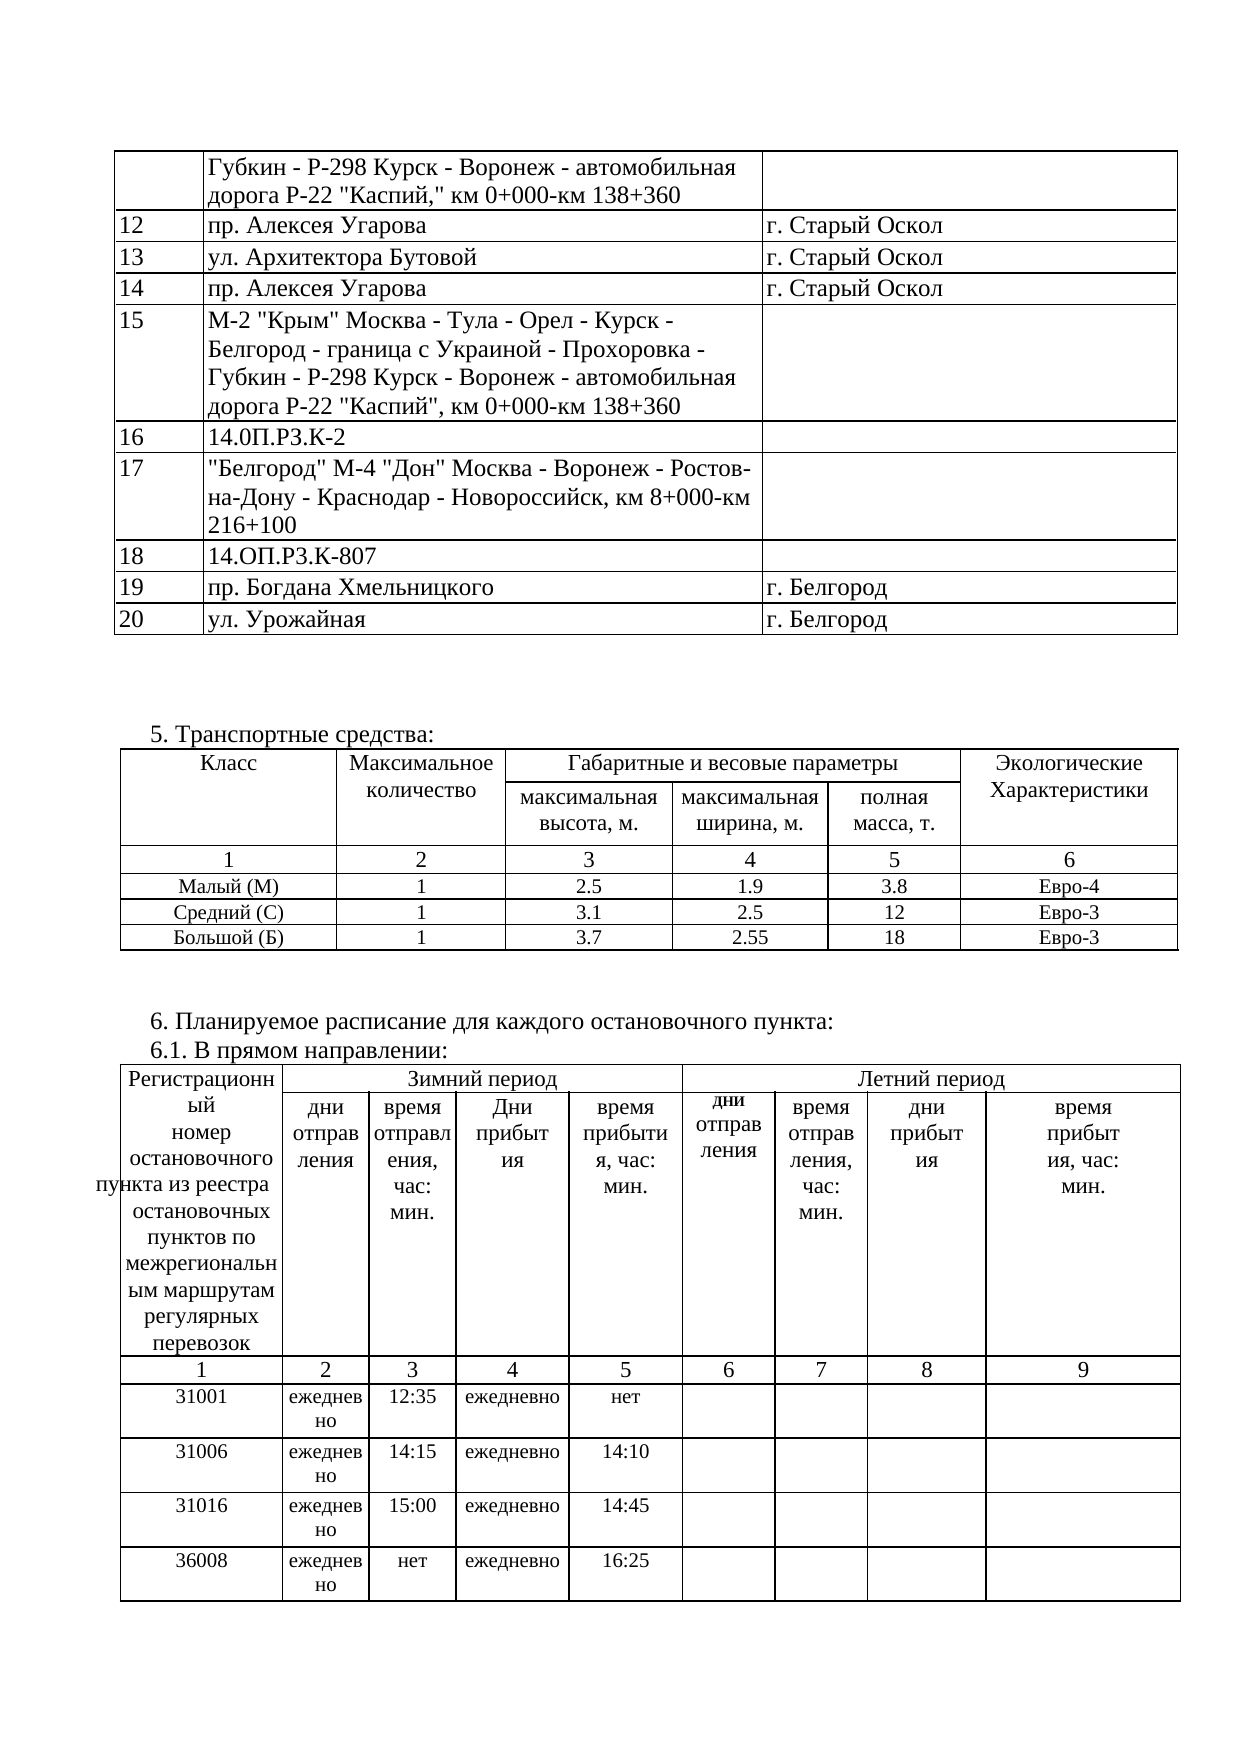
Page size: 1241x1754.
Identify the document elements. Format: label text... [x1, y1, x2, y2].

table_cell 2.55 [673, 925, 827, 949]
text 5. Транспортные средства: [150, 719, 1090, 748]
table_cell Средний (С) [121, 900, 336, 924]
table_cell время прибыт ия, час: мин. [987, 1093, 1180, 1355]
table_cell [683, 1493, 774, 1546]
table_cell 36008 [121, 1548, 282, 1600]
table_cell 14:45 [570, 1493, 682, 1546]
table_cell Евро-3 [961, 900, 1177, 924]
table_cell Дни прибыт ия [457, 1093, 568, 1355]
table_cell г. Старый Оскол [763, 241, 1177, 272]
table_cell дни прибыт ия [868, 1093, 985, 1355]
table_cell г. Старый Оскол [763, 272, 1177, 303]
table_cell 16 [115, 421, 203, 451]
table_cell [683, 1385, 774, 1437]
table_cell время отправл ения, час: мин. [370, 1093, 455, 1355]
table_cell [868, 1493, 985, 1546]
table_cell 14:15 [370, 1439, 455, 1492]
table_cell 11 [115, 152, 203, 209]
table_cell 18 [115, 540, 203, 571]
table_cell 14.ОП.Р3.К-807 [204, 541, 762, 571]
table_cell [763, 420, 1177, 451]
table_cell дни отправ ления [283, 1093, 368, 1355]
table_cell ДНИ отправ ления [683, 1093, 774, 1355]
table_cell 2.5 [506, 874, 672, 898]
table_cell ежедневно [283, 1548, 368, 1600]
table_cell [763, 152, 1177, 209]
table_header Габаритные и весовые параметры [506, 750, 960, 781]
table_cell [683, 1548, 774, 1600]
table_cell 6 [961, 846, 1177, 872]
table_cell 19 [115, 572, 203, 602]
table_cell нет [570, 1385, 682, 1437]
table_cell Малый (М) [121, 874, 336, 898]
table_cell 15:00 [370, 1493, 455, 1546]
table_cell 16:25 [570, 1548, 682, 1600]
table_cell ежедневно [283, 1439, 368, 1492]
table_cell 1 [337, 900, 505, 924]
table_cell [776, 1548, 867, 1600]
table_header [121, 1065, 282, 1355]
table_cell [776, 1385, 867, 1437]
table_cell 8 [868, 1357, 985, 1383]
table_cell ежедневно [457, 1493, 568, 1546]
table_cell 12:35 [370, 1385, 455, 1437]
table_cell [763, 451, 1177, 539]
table_cell пр. Алексея Угарова [204, 211, 762, 241]
table_cell максимальная ширина, м. [673, 783, 827, 844]
table_cell время прибыти я, час: мин. [570, 1093, 682, 1355]
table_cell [204, 152, 762, 209]
table_header Летний период [683, 1065, 1180, 1091]
table_cell г. Белгород [763, 571, 1177, 602]
table_cell 3 [506, 846, 672, 872]
table_cell [987, 1493, 1180, 1546]
table_cell ул. Архитектора Бутовой [204, 242, 762, 272]
text 6. Планируемое расписание для каждого остановочного пункта: [150, 1006, 1090, 1035]
table_cell 1 [121, 846, 336, 872]
table_cell [987, 1439, 1180, 1492]
table_cell 3.1 [506, 900, 672, 924]
table_cell 4 [673, 846, 827, 872]
table_cell 1 [337, 925, 505, 949]
table_cell М-2 "Крым" Москва - Тула - Орел - Курск - Белгород - граница с Украиной - Прохоровка - Губкин - Р-298 Курск - Воронеж - автомобильная дорога Р-22 "Каспий", км 0+000-км 138+360 [204, 305, 762, 420]
table_cell 3 [370, 1357, 455, 1383]
table_cell Большой (Б) [121, 925, 336, 949]
table_cell ежедневно [283, 1493, 368, 1546]
table_cell 6 [683, 1357, 774, 1383]
table_cell 14.0П.РЗ.К-2 [204, 422, 762, 451]
table_cell 31016 [121, 1493, 282, 1546]
table_cell ежедневно [283, 1385, 368, 1437]
table_cell г. Старый Оскол [763, 209, 1177, 241]
table_cell 9 [987, 1357, 1180, 1383]
table_cell 12 [829, 900, 960, 924]
table_cell 2 [283, 1357, 368, 1383]
table_cell 4 [457, 1357, 568, 1383]
table_cell 1 [121, 1357, 282, 1383]
table_cell 7 [776, 1357, 867, 1383]
table_cell ежедневно [457, 1385, 568, 1437]
table_cell ул. Урожайная [204, 604, 762, 634]
table_cell [763, 539, 1177, 571]
table_cell нет [370, 1548, 455, 1600]
table_cell 5 [829, 846, 960, 872]
table_cell [683, 1439, 774, 1492]
table_cell 2.5 [673, 900, 827, 924]
table_cell 17 [115, 453, 203, 539]
table_cell [868, 1385, 985, 1437]
table_cell пр. Алексея Угарова [204, 274, 762, 303]
table_cell 12 [115, 210, 203, 241]
table_cell 14 [115, 273, 203, 303]
table_cell 31006 [121, 1439, 282, 1492]
table_cell 2 [337, 846, 505, 872]
table_cell 5 [570, 1357, 682, 1383]
table_cell 13 [115, 242, 203, 272]
table_cell 3.8 [829, 874, 960, 898]
table_header Зимний период [283, 1065, 682, 1091]
text 6.1. В прямом направлении: [150, 1035, 1090, 1063]
table_cell максимальная высота, м. [506, 783, 672, 844]
table_cell [776, 1493, 867, 1546]
table_cell полная масса, т. [829, 783, 960, 844]
table_cell время отправ ления, час: мин. [776, 1093, 867, 1355]
table_cell 3.7 [506, 925, 672, 949]
table_cell 14:10 [570, 1439, 682, 1492]
table_cell ежедневно [457, 1548, 568, 1600]
table_header Класс [121, 750, 336, 844]
table_cell 1 [337, 874, 505, 898]
table_cell "Белгород" М-4 "Дон" Москва - Воронеж - Ростов-на-Дону - Краснодар - Новороссийск, км 8+000-км 216+100 [204, 453, 762, 539]
table_cell Евро-3 [961, 925, 1177, 949]
table_cell 15 [115, 305, 203, 420]
table_header Максимальное количество [337, 750, 505, 844]
table_cell [763, 304, 1177, 420]
table_cell 18 [829, 925, 960, 949]
table_cell Евро-4 [961, 874, 1177, 898]
table_cell 20 [115, 603, 203, 634]
table_cell ежедневно [457, 1439, 568, 1492]
table_cell [987, 1385, 1180, 1437]
table_cell [868, 1439, 985, 1492]
table_cell [868, 1548, 985, 1600]
table_cell пр. Богдана Хмельницкого [204, 572, 762, 602]
table_header Экологические Характеристики [961, 750, 1177, 844]
table_cell 1.9 [673, 874, 827, 898]
table_cell [776, 1439, 867, 1492]
table_cell г. Белгород [763, 602, 1177, 634]
table_cell 31001 [121, 1385, 282, 1437]
table_cell [987, 1548, 1180, 1600]
